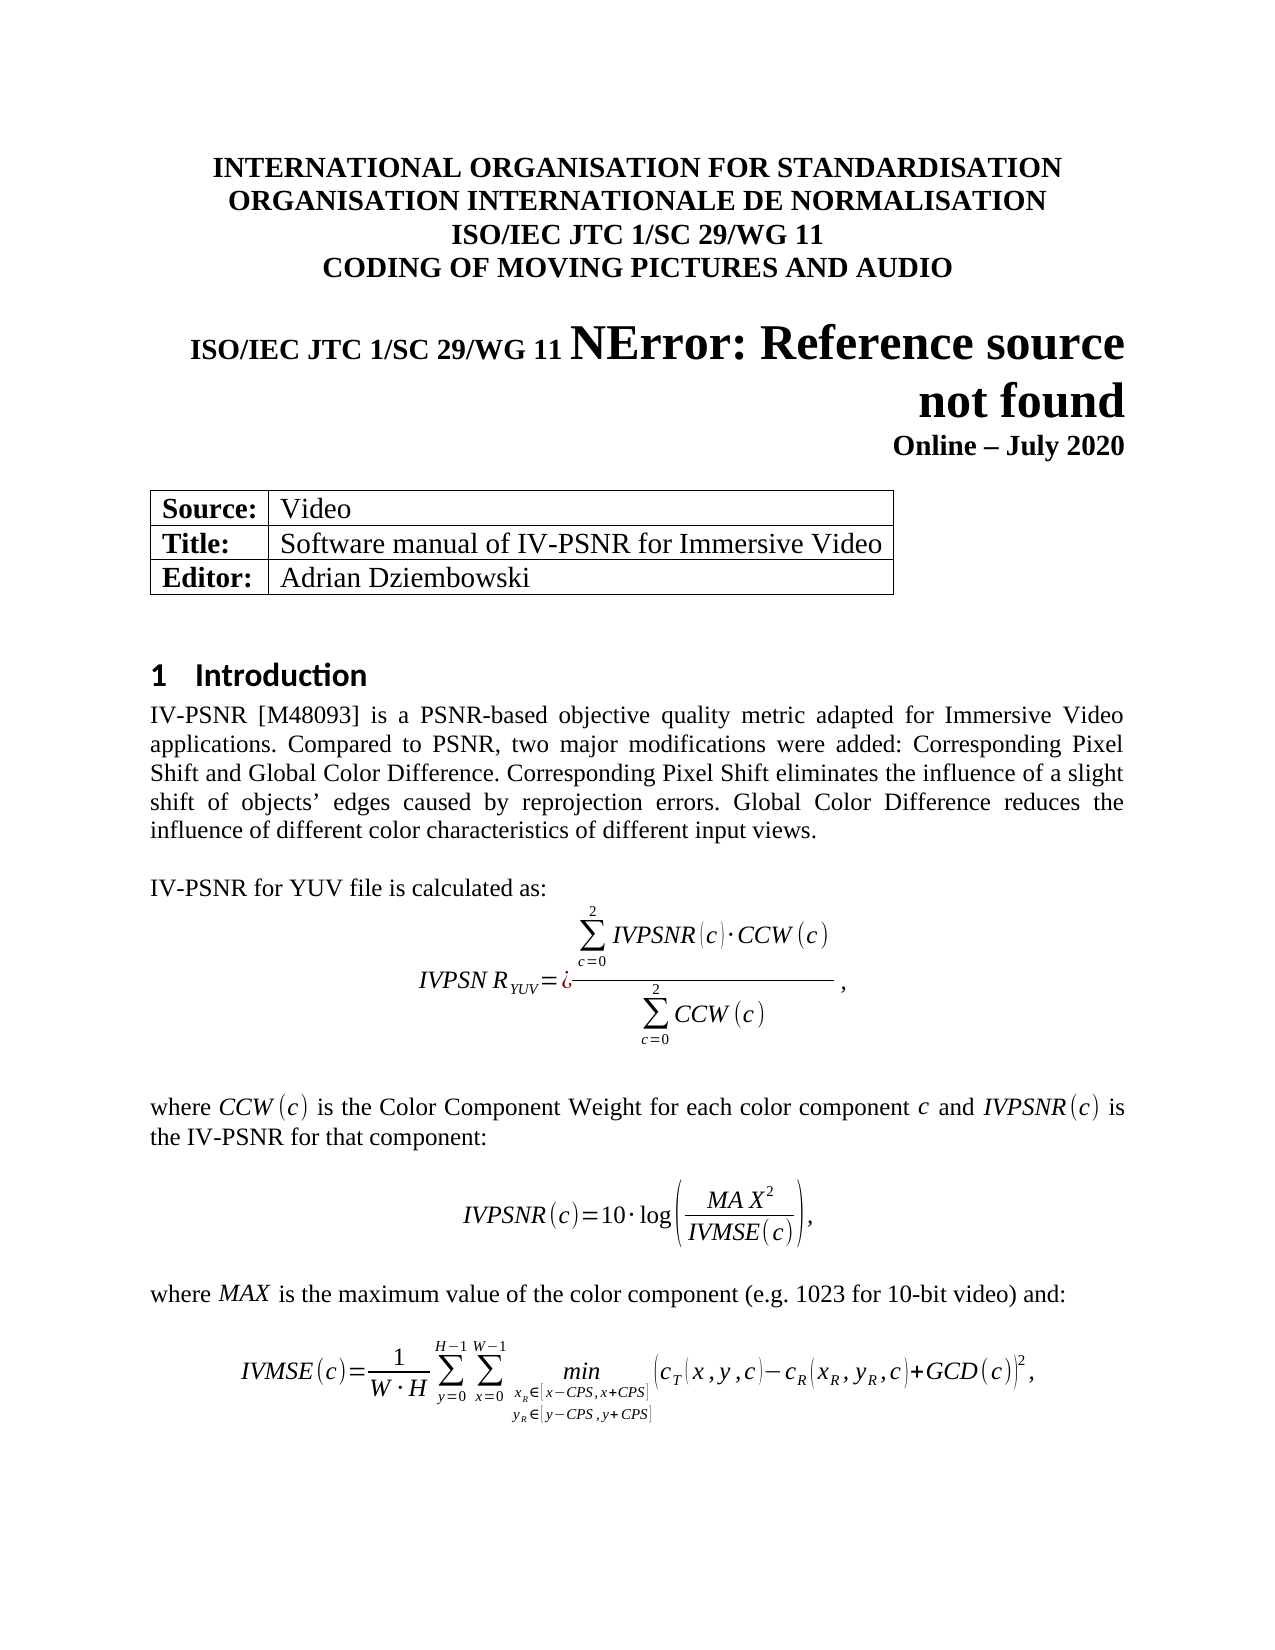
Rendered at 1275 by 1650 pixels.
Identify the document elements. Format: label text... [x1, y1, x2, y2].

table_header Source: [151, 491, 268, 525]
text INTERNATIONAL ORGANISATION FOR STANDARDISATION [150, 150, 1125, 183]
text IV-PSNR [M48093] is a PSNR-based objective quality metric adapted for Immersive Video applications. Compared to PSNR, two major modifications were added: Corresponding Pixel Shift and Global Color Difference. Corresponding Pixel Shift eliminates the influence of a slight shift of objects’ edges caused by reprojection errors. Global Color Difference reduces the influence of different color characteristics of different input views. [150, 701, 1125, 844]
table_cell Software manual of IV-PSNR for Immersive Video [269, 526, 893, 559]
table_header [834, 902, 1123, 1063]
table_cell Editor: [151, 560, 268, 594]
table_header [150, 902, 572, 1063]
subtitle Introduction [150, 653, 1125, 694]
text ISO/IEC JTC 1/SC 29/WG 11 [150, 217, 1125, 251]
text CODING OF MOVING PICTURES AND AUDIO [150, 251, 1125, 284]
table_cell [572, 981, 834, 1063]
text ORGANISATION INTERNATIONALE DE NORMALISATION [150, 183, 1125, 217]
table_header Video [269, 491, 893, 525]
table_header [572, 902, 834, 979]
text where is the Color Component Weight for each color component and is the IV-PSNR for that component: [150, 1092, 1125, 1150]
table_cell Title: [151, 526, 268, 559]
text where is the maximum value of the color component (e.g. 1023 for 10-bit video) and: [150, 1279, 1125, 1308]
text IV-PSNR for YUV file is calculated as: [150, 873, 1125, 902]
text Online – July 2020 [150, 428, 1125, 461]
table_cell Adrian Dziembowski [269, 560, 893, 594]
